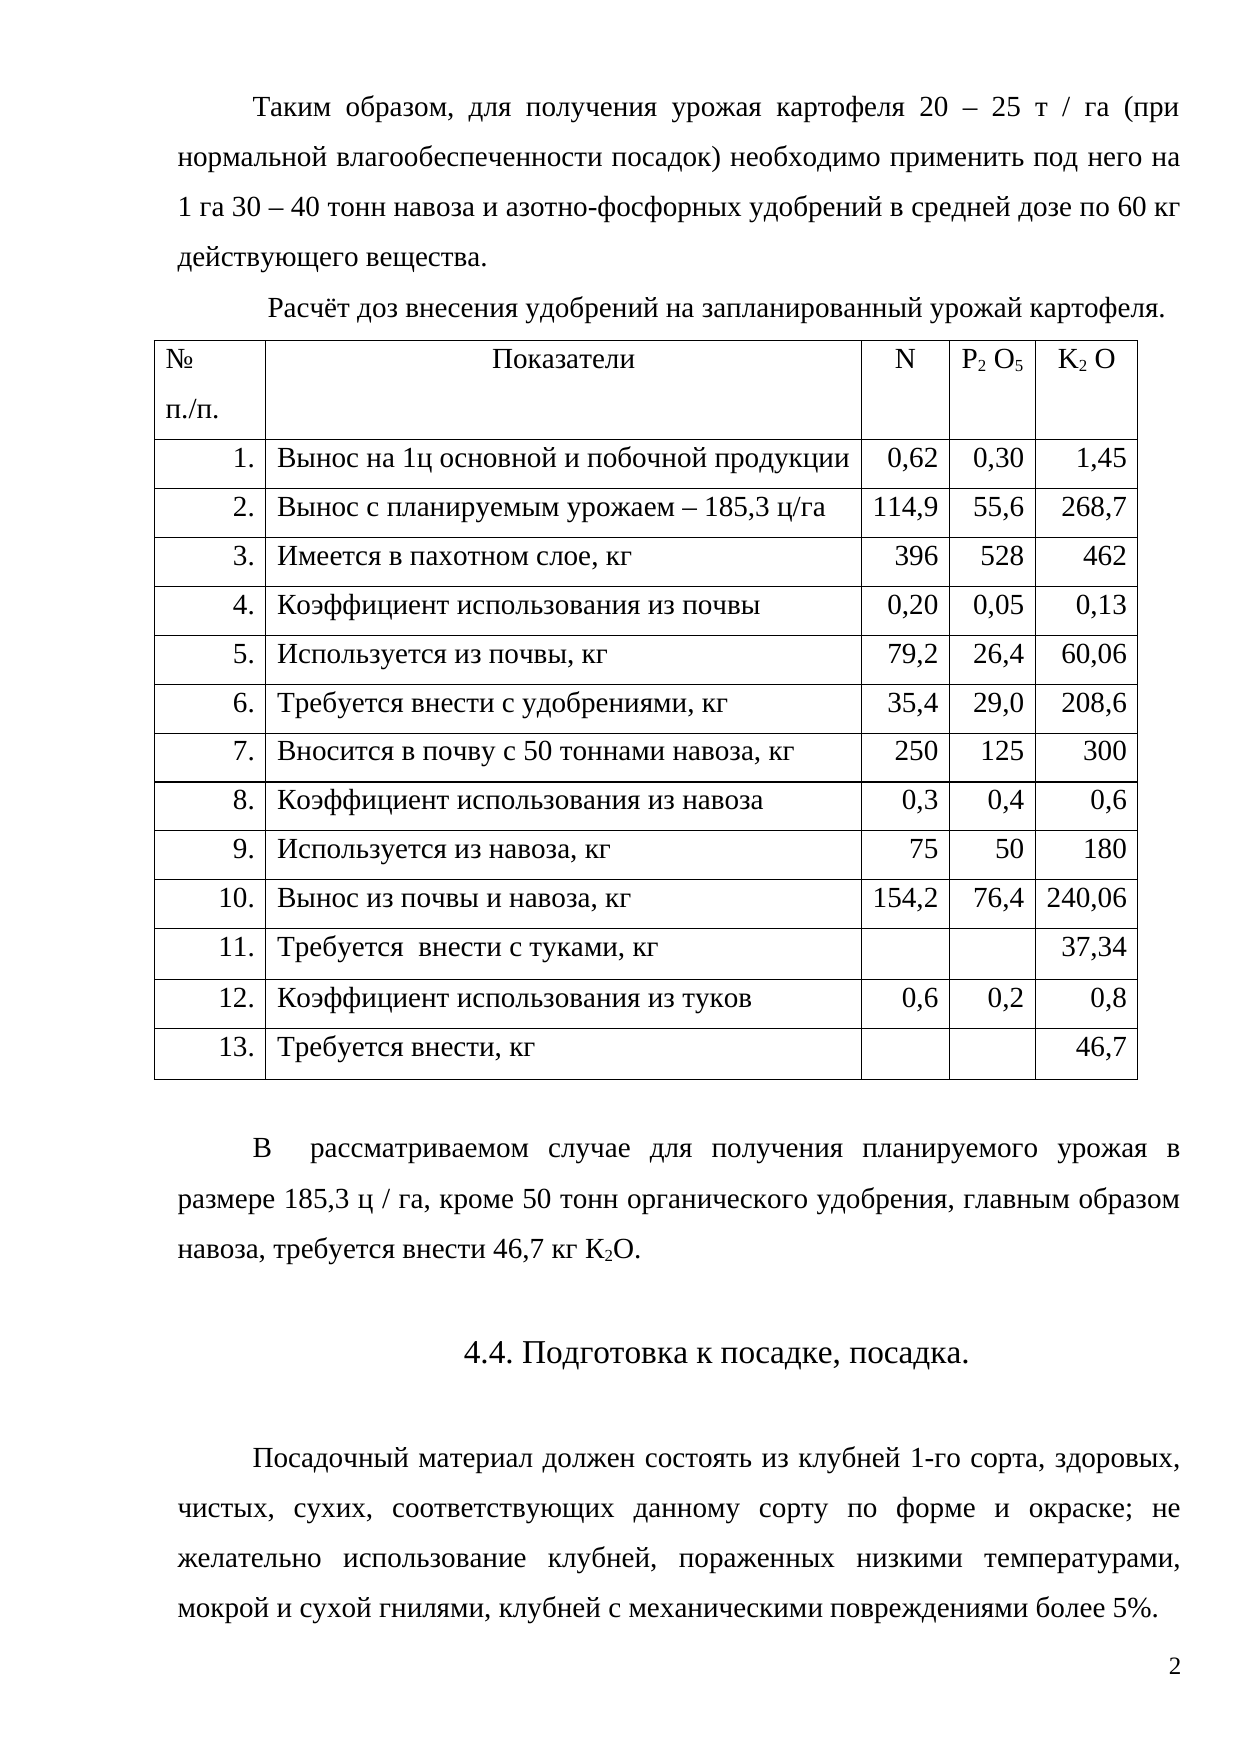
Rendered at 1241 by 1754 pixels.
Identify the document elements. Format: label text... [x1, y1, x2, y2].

table_cell 180 [1036, 831, 1137, 879]
table_cell 154,2 [862, 880, 949, 928]
table_cell 0,8 [1036, 980, 1137, 1028]
table_cell 79,2 [862, 636, 949, 684]
table_cell Вынос с планируемым урожаем – 185,3 ц/га [266, 489, 861, 537]
table_cell Требуется внести с туками, кг [266, 929, 861, 979]
table_cell 13. [155, 1029, 265, 1079]
table_header P2 O5 [950, 341, 1035, 439]
text Расчёт доз внесения удобрений на запланированный урожай картофеля. [177, 290, 1181, 323]
text Посадочный материал должен состоять из клубней 1-го сорта, здоровых, чистых, сухих, соответствующих данному сорту по форме и окраске; не желательно использование клубней, пораженных низкими температурами, мокрой и сухой гнилями, клубней с механическими повреждениями более 5%. [177, 1440, 1181, 1624]
table_cell 0,6 [1036, 783, 1137, 830]
text В рассматриваемом случае для получения планируемого урожая в размере 185,3 ц / га, кроме 50 тонн органического удобрения, главным образом навоза, требуется внести 46,7 кг К2О. [177, 1131, 1181, 1265]
table_cell 240,06 [1036, 880, 1137, 928]
table_cell 2. [155, 489, 265, 537]
table_header Показатели [266, 341, 861, 439]
table_cell 8. [155, 783, 265, 830]
table_cell Коэффициент использования из туков [266, 980, 861, 1028]
table_cell 528 [950, 538, 1035, 586]
table_cell 396 [862, 538, 949, 586]
table_cell 0,3 [862, 783, 949, 830]
table_cell 0,13 [1036, 587, 1137, 635]
table_cell 75 [862, 831, 949, 879]
table_header K2 O [1036, 341, 1137, 439]
table_cell 11. [155, 929, 265, 979]
table_cell 26,4 [950, 636, 1035, 684]
table_header N [862, 341, 949, 439]
table_cell 55,6 [950, 489, 1035, 537]
table_cell 76,4 [950, 880, 1035, 928]
table_cell 46,7 [1036, 1029, 1137, 1079]
table_cell Вносится в почву с 50 тоннами навоза, кг [266, 734, 861, 781]
table_cell 0,4 [950, 783, 1035, 830]
table_cell Используется из навоза, кг [266, 831, 861, 879]
table_cell 10. [155, 880, 265, 928]
table_cell 35,4 [862, 685, 949, 732]
table_cell 0,6 [862, 980, 949, 1028]
table_cell 29,0 [950, 685, 1035, 732]
table_cell 462 [1036, 538, 1137, 586]
table_cell 0,2 [950, 980, 1035, 1028]
table_cell 300 [1036, 734, 1137, 781]
table_cell 6. [155, 685, 265, 732]
table_cell 114,9 [862, 489, 949, 537]
table_cell Требуется внести, кг [266, 1029, 861, 1079]
table_cell 12. [155, 980, 265, 1028]
table_cell 0,62 [862, 440, 949, 488]
table_cell 0,30 [950, 440, 1035, 488]
table_cell 9. [155, 831, 265, 879]
table_cell 50 [950, 831, 1035, 879]
table_cell 1. [155, 440, 265, 488]
text 4.4. Подготовка к посадке, посадка. [177, 1332, 1181, 1370]
table_cell Коэффициент использования из навоза [266, 783, 861, 830]
table_cell 3. [155, 538, 265, 586]
table_cell [950, 929, 1035, 979]
table_cell 250 [862, 734, 949, 781]
table_cell 4. [155, 587, 265, 635]
table_cell Вынос из почвы и навоза, кг [266, 880, 861, 928]
table_cell [950, 1029, 1035, 1079]
table_cell 60,06 [1036, 636, 1137, 684]
table_cell 208,6 [1036, 685, 1137, 732]
table_cell 0,20 [862, 587, 949, 635]
table_header № п./п. [155, 341, 265, 439]
table_cell Вынос на 1ц основной и побочной продукции [266, 440, 861, 488]
table_cell 5. [155, 636, 265, 684]
table_cell 125 [950, 734, 1035, 781]
table_cell 1,45 [1036, 440, 1137, 488]
table_cell Используется из почвы, кг [266, 636, 861, 684]
table_cell 37,34 [1036, 929, 1137, 979]
table_cell [862, 929, 949, 979]
table_cell [862, 1029, 949, 1079]
table_cell 0,05 [950, 587, 1035, 635]
table_cell Имеется в пахотном слое, кг [266, 538, 861, 586]
text Таким образом, для получения урожая картофеля 20 – 25 т / га (при нормальной влагообеспеченности посадок) необходимо применить под него на 1 га 30 – 40 тонн навоза и азотно-фосфорных удобрений в средней дозе по 60 кг действующего вещества. [177, 89, 1181, 273]
table_cell Коэффициент использования из почвы [266, 587, 861, 635]
table_cell 7. [155, 734, 265, 781]
table_cell 268,7 [1036, 489, 1137, 537]
table_cell Требуется внести с удобрениями, кг [266, 685, 861, 732]
